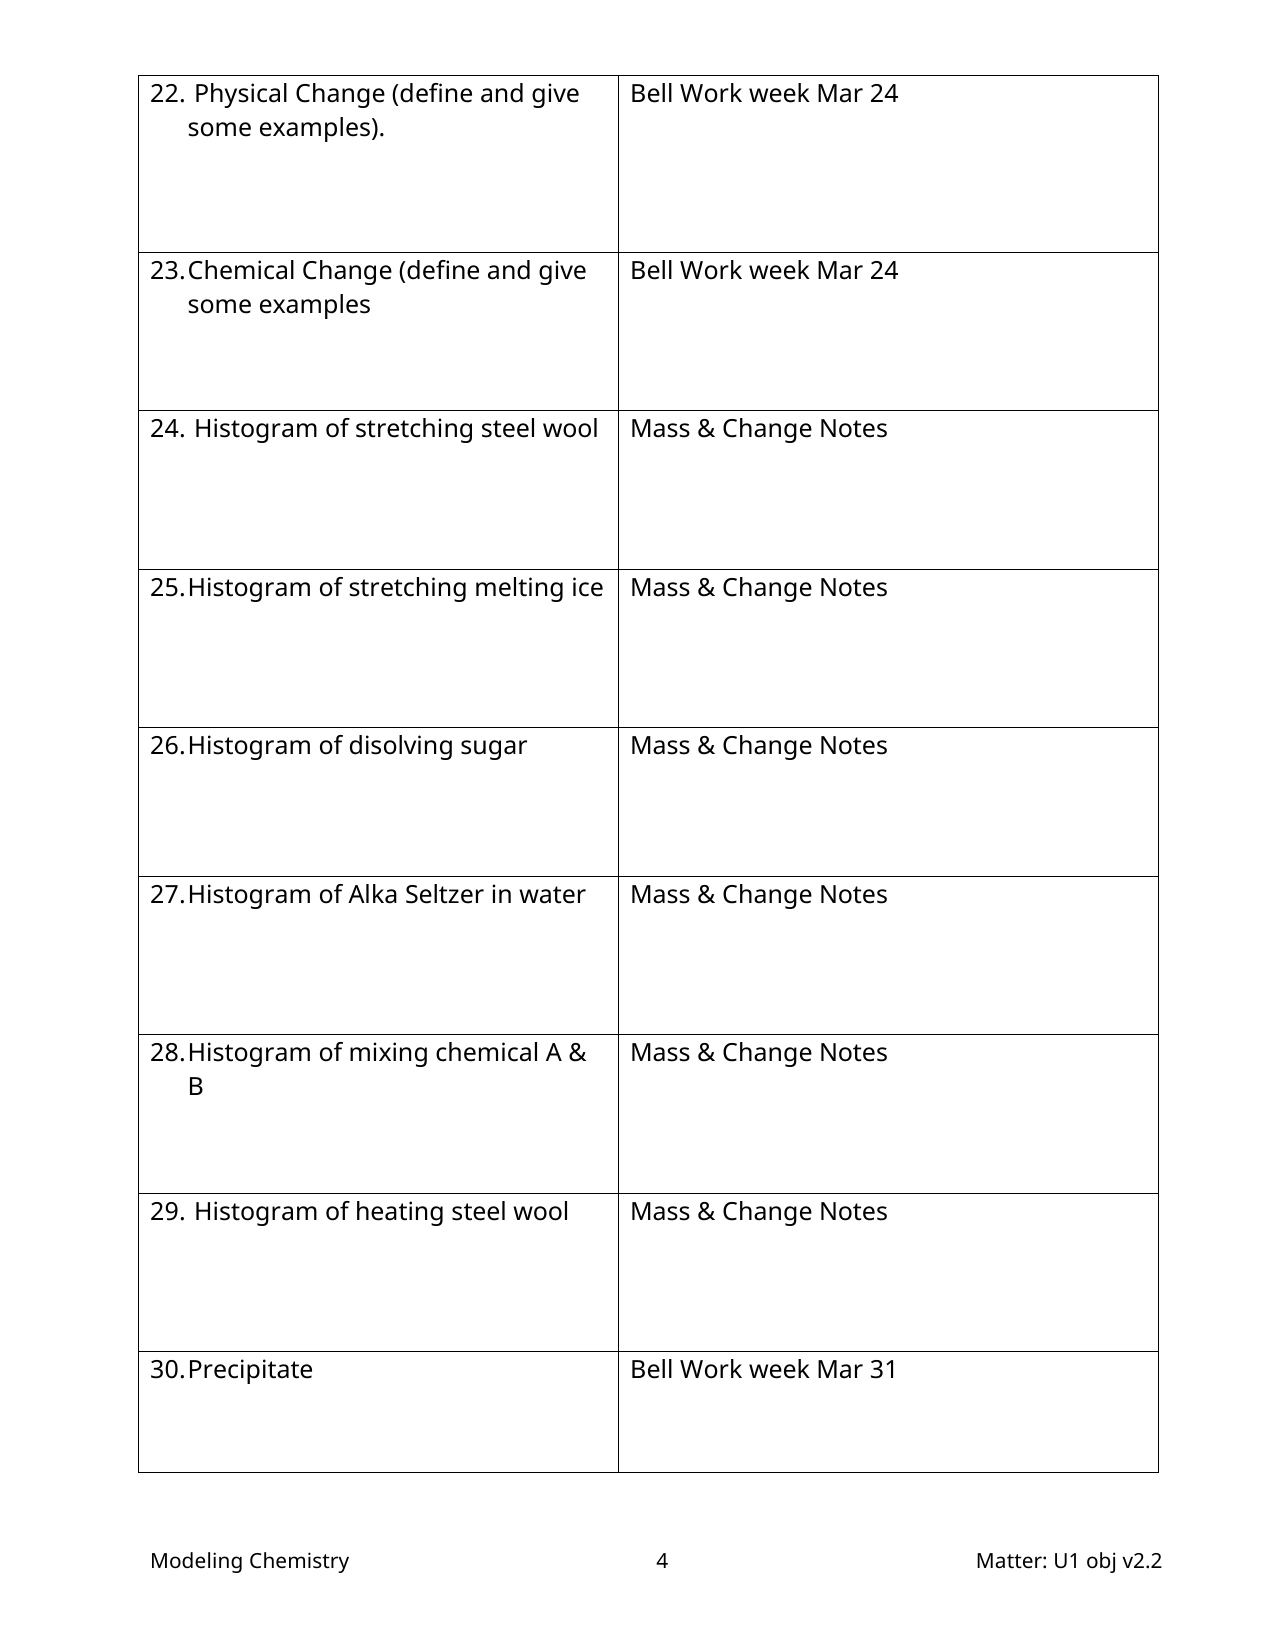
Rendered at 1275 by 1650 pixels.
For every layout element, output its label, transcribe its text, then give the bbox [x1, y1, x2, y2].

table_cell Bell Work week Mar 31 [619, 1352, 1158, 1472]
table_cell Mass & Change Notes [619, 1194, 1158, 1351]
table_cell Histogram of heating steel wool [139, 1194, 618, 1351]
table_cell Histogram of mixing chemical A & B [139, 1035, 618, 1193]
table_cell Histogram of Alka Seltzer in water [139, 877, 618, 1034]
table_cell Bell Work week Mar 24 [619, 76, 1158, 252]
table_cell Histogram of stretching melting ice [139, 570, 618, 727]
table_cell Mass & Change Notes [619, 877, 1158, 1034]
table_cell Precipitate [139, 1352, 618, 1472]
table_cell Bell Work week Mar 24 [619, 253, 1158, 410]
table_cell Physical Change (define and give some examples). [139, 76, 618, 252]
table_cell Histogram of stretching steel wool [139, 411, 618, 569]
table_cell Histogram of disolving sugar [139, 728, 618, 876]
table_cell Mass & Change Notes [619, 570, 1158, 727]
table_cell Mass & Change Notes [619, 1035, 1158, 1193]
table_cell Mass & Change Notes [619, 728, 1158, 876]
table_cell Mass & Change Notes [619, 411, 1158, 569]
table_cell Chemical Change (define and give some examples [139, 253, 618, 410]
